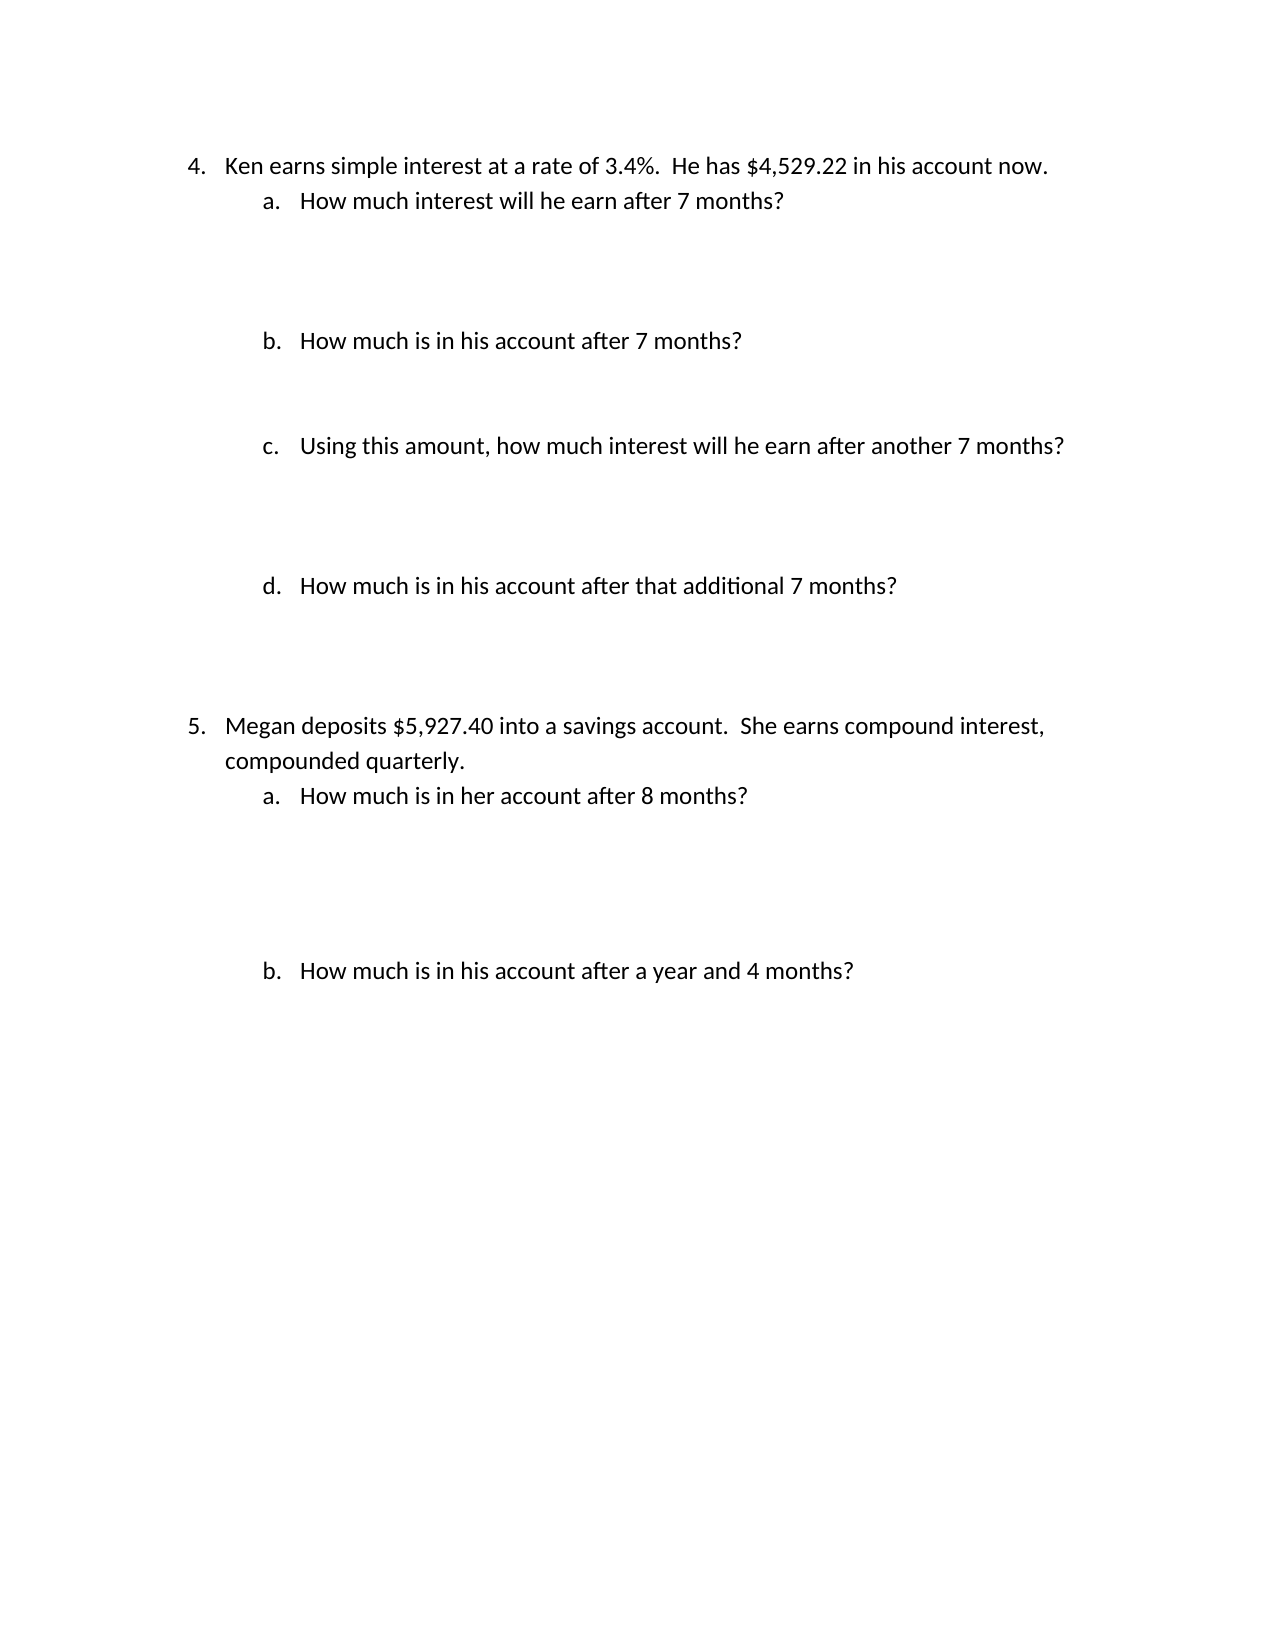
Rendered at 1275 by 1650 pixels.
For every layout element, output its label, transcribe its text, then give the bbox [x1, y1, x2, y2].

list Ken earns simple interest at a rate of 3.4%. He has $4,529.22 in his account now. [187, 150, 1125, 181]
list How much is in his account after 7 months? [262, 325, 1125, 356]
list Using this amount, how much interest will he earn after another 7 months? [262, 430, 1125, 461]
list Megan deposits $5,927.40 into a savings account. She earns compound interest, compounded quarterly. [187, 710, 1125, 776]
list How much interest will he earn after 7 months? [262, 185, 1125, 216]
list How much is in his account after a year and 4 months? [262, 955, 1125, 986]
list How much is in his account after that additional 7 months? [262, 570, 1125, 601]
list How much is in her account after 8 months? [262, 780, 1125, 811]
